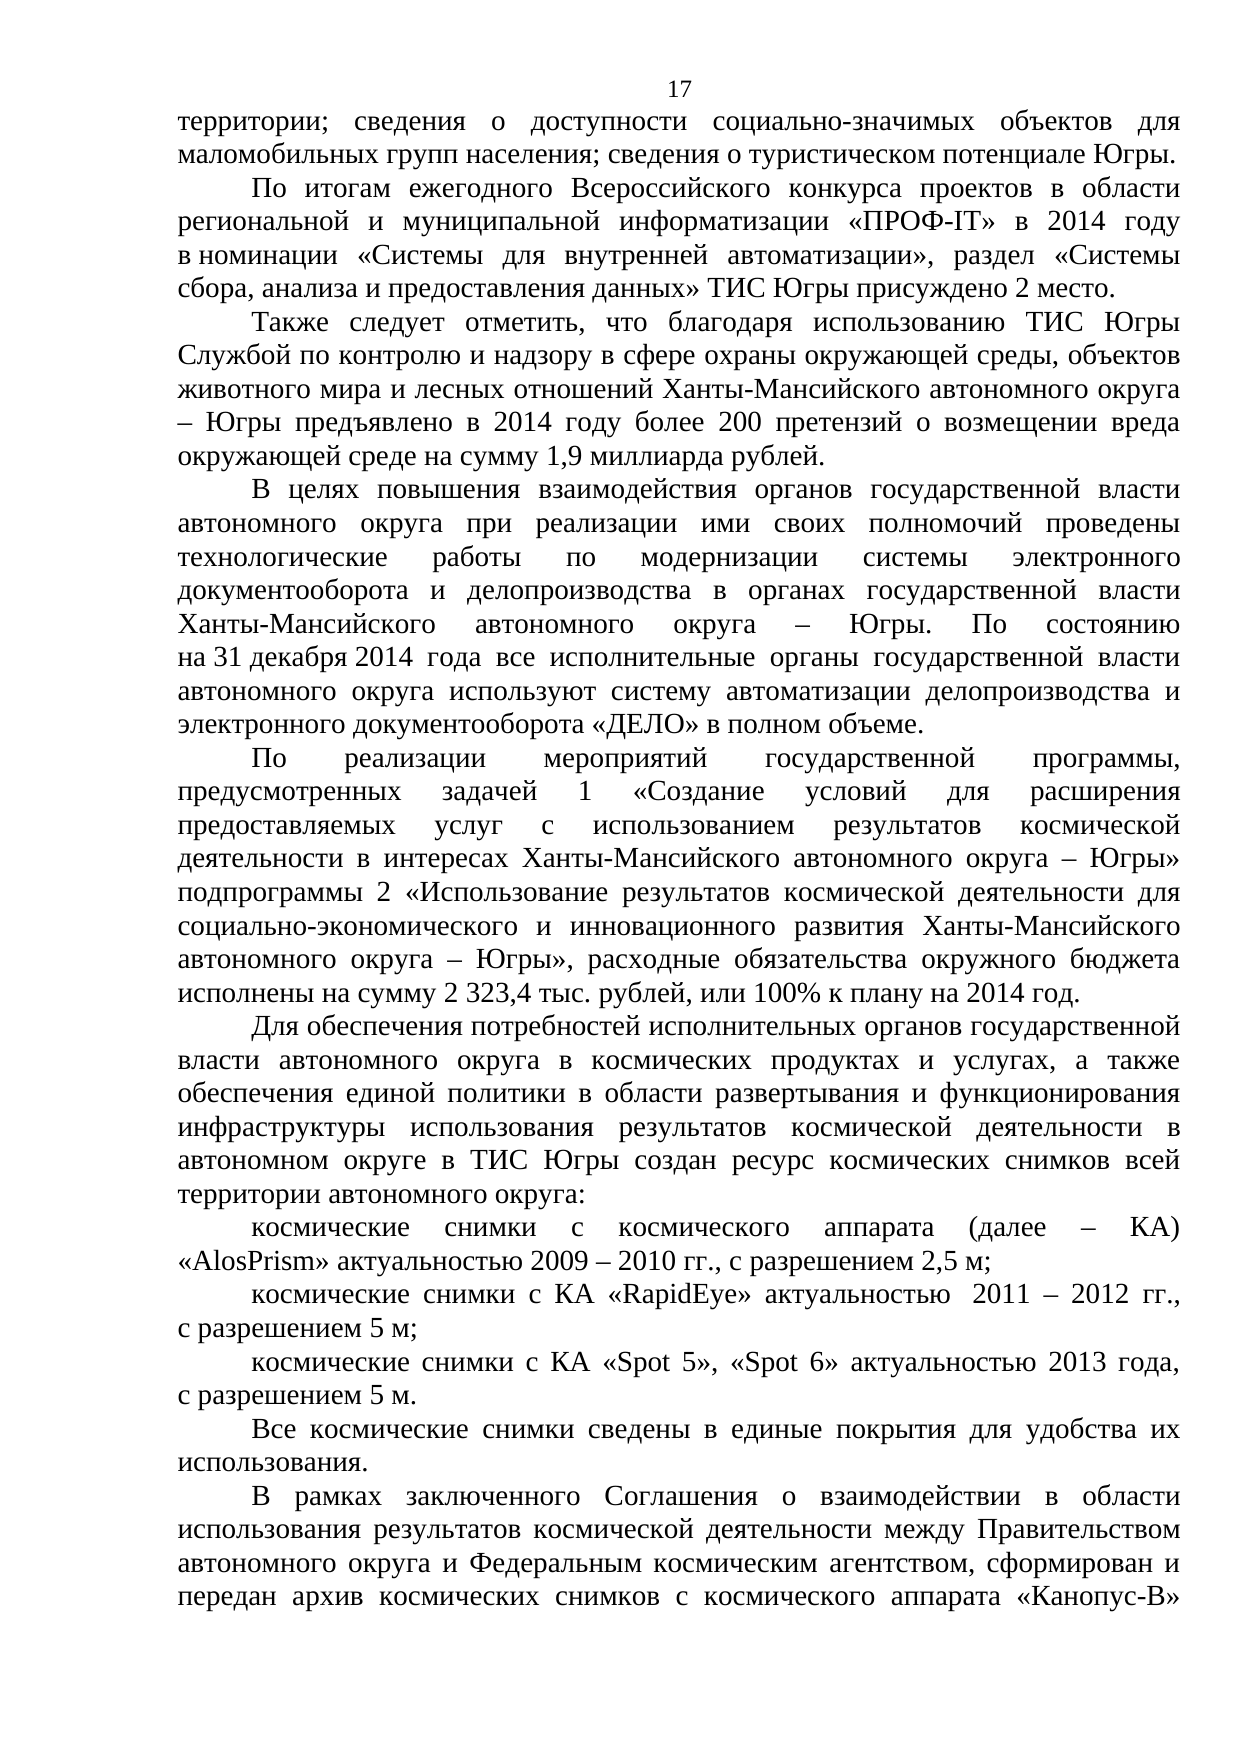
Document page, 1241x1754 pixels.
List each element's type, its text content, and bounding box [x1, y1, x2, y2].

text В целях повышения взаимодействия органов государственной власти автономного округа при реализации ими своих полномочий проведены технологические работы по модернизации системы электронного документооборота и делопроизводства в органах государственной власти Ханты-Мансийского автономного округа – Югры. По состоянию на 31 декабря 2014 года все исполнительные органы государственной власти автономного округа используют систему автоматизации делопроизводства и электронного документооборота «ДЕЛО» в полном объеме. [177, 472, 1181, 740]
text космические снимки с КА «RapidEye» актуальностью 2011 – 2012 гг., с разрешением 5 м; [177, 1277, 1181, 1344]
text Для обеспечения потребностей исполнительных органов государственной власти автономного округа в космических продуктах и услугах, а также обеспечения единой политики в области развертывания и функционирования инфраструктуры использования результатов космической деятельности в автономном округе в ТИС Югры создан ресурс космических снимков всей территории автономного округа: [177, 1008, 1181, 1209]
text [177, 1478, 1181, 1612]
list По реализации мероприятий государственной программы, предусмотренных задачей 1 «Создание условий для расширения предоставляемых услуг с использованием результатов космической деятельности в интересах Ханты-Мансийского автономного округа – Югры» подпрограммы 2 «Использование результатов космической деятельности для социально-экономического и инновационного развития Ханты-Мансийского автономного округа – Югры», расходные обязательства окружного бюджета исполнены на сумму 2 323,4 тыс. рублей, или 100% к плану на 2014 год. [177, 740, 1181, 1008]
text Также следует отметить, что благодаря использованию ТИС Югры Службой по контролю и надзору в сфере охраны окружающей среды, объектов животного мира и лесных отношений Ханты-Мансийского автономного округа – Югры предъявлено в 2014 году более 200 претензий о возмещении вреда окружающей среде на сумму 1,9 миллиарда рублей. [177, 304, 1181, 472]
text По итогам ежегодного Всероссийского конкурса проектов в области региональной и муниципальной информатизации «ПРОФ-IT» в 2014 году в номинации «Системы для внутренней автоматизации», раздел «Системы сбора, анализа и предоставления данных» ТИС Югры присуждено 2 место. [177, 170, 1181, 304]
text космические снимки с КА «Spot 5», «Spot 6» актуальностью 2013 года, с разрешением 5 м. [177, 1344, 1181, 1411]
text космические снимки с космического аппарата (далее – КА) «AlosPrism» актуальностью 2009 – 2010 гг., с разрешением 2,5 м; [177, 1209, 1181, 1277]
text Все космические снимки сведены в единые покрытия для удобства их использования. [177, 1411, 1181, 1478]
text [177, 103, 1181, 170]
